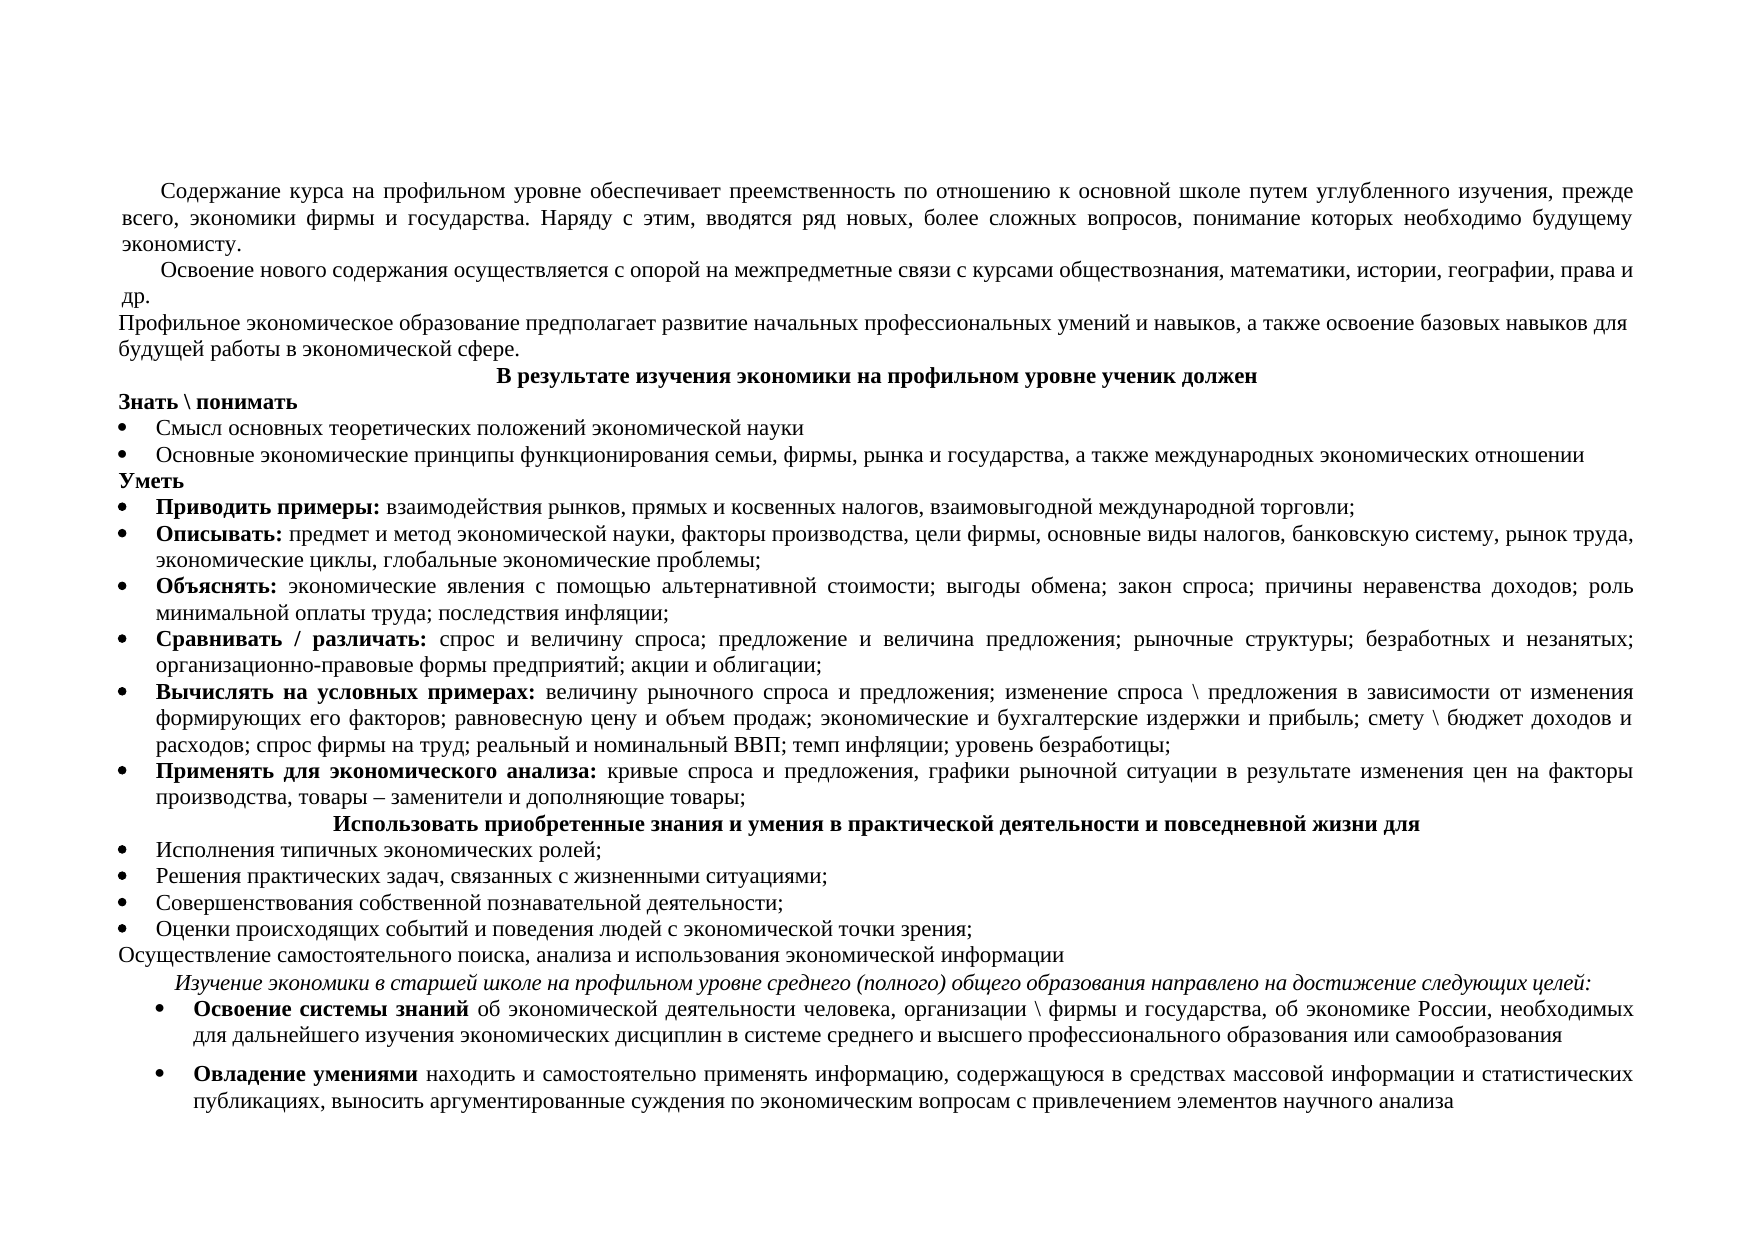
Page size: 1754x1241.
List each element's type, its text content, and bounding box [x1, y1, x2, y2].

list Приводить примеры: взаимодействия рынков, прямых и косвенных налогов, взаимовыгодной международной торговли; [118, 493, 1636, 520]
list Использовать приобретенные знания и умения в практической деятельности и повседневной жизни для [118, 810, 1636, 836]
list Смысл основных теоретических положений экономической науки [118, 414, 1636, 441]
list Исполнения типичных экономических ролей; [118, 836, 1636, 862]
list Объяснять: экономические явления с помощью альтернативной стоимости; выгоды обмена; закон спроса; причины неравенства доходов; роль минимальной оплаты труда; последствия инфляции; [118, 572, 1636, 625]
text Знать \ понимать [118, 388, 1636, 414]
list Описывать: предмет и метод экономической науки, факторы производства, цели фирмы, основные виды налогов, банковскую систему, рынок труда, экономические циклы, глобальные экономические проблемы; [118, 520, 1636, 572]
list Освоение системы знаний об экономической деятельности человека, организации \ фирмы и государства, об экономике России, необходимых для дальнейшего изучения экономических дисциплин в системе среднего и высшего профессионального образования или самообразования [156, 995, 1636, 1048]
text Содержание курса на профильном уровне обеспечивает преемственность по отношению к основной школе путем углубленного изучения, прежде всего, экономики фирмы и государства. Наряду с этим, вводятся ряд новых, более сложных вопросов, понимание которых необходимо будущему экономисту. [122, 177, 1636, 256]
list Вычислять на условных примерах: величину рыночного спроса и предложения; изменение спроса \ предложения в зависимости от изменения формирующих его факторов; равновесную цену и объем продаж; экономические и бухгалтерские издержки и прибыль; смету \ бюджет доходов и расходов; спрос фирмы на труд; реальный и номинальный ВВП; темп инфляции; уровень безработицы; [118, 678, 1636, 757]
list Совершенствования собственной познавательной деятельности; [118, 889, 1636, 915]
text Осуществление самостоятельного поиска, анализа и использования экономической информации [118, 941, 1636, 968]
list Решения практических задач, связанных с жизненными ситуациями; [118, 862, 1636, 889]
list Основные экономические принципы функционирования семьи, фирмы, рынка и государства, а также международных экономических отношении [118, 441, 1636, 467]
text Профильное экономическое образование предполагает развитие начальных профессиональных умений и навыков, а также освоение базовых навыков для будущей работы в экономической сфере. [118, 309, 1636, 362]
text В результате изучения экономики на профильном уровне ученик должен [118, 362, 1636, 388]
list Сравнивать / различать: спрос и величину спроса; предложение и величина предложения; рыночные структуры; безработных и незанятых; организационно-правовые формы предприятий; акции и облигации; [118, 625, 1636, 678]
text Изучение экономики в старшей школе на профильном уровне среднего (полного) общего образования направлено на достижение следующих целей: [118, 969, 1636, 995]
list Оценки происходящих событий и поведения людей с экономической точки зрения; [118, 915, 1636, 941]
list Применять для экономического анализа: кривые спроса и предложения, графики рыночной ситуации в результате изменения цен на факторы производства, товары – заменители и дополняющие товары; [118, 757, 1636, 810]
text Уметь [118, 467, 1636, 493]
text Освоение нового содержания осуществляется с опорой на межпредметные связи с курсами обществознания, математики, истории, географии, права и др. [122, 256, 1636, 309]
list Овладение умениями находить и самостоятельно применять информацию, содержащуюся в средствах массовой информации и статистических публикациях, выносить аргументированные суждения по экономическим вопросам с привлечением элементов научного анализа [156, 1060, 1636, 1113]
